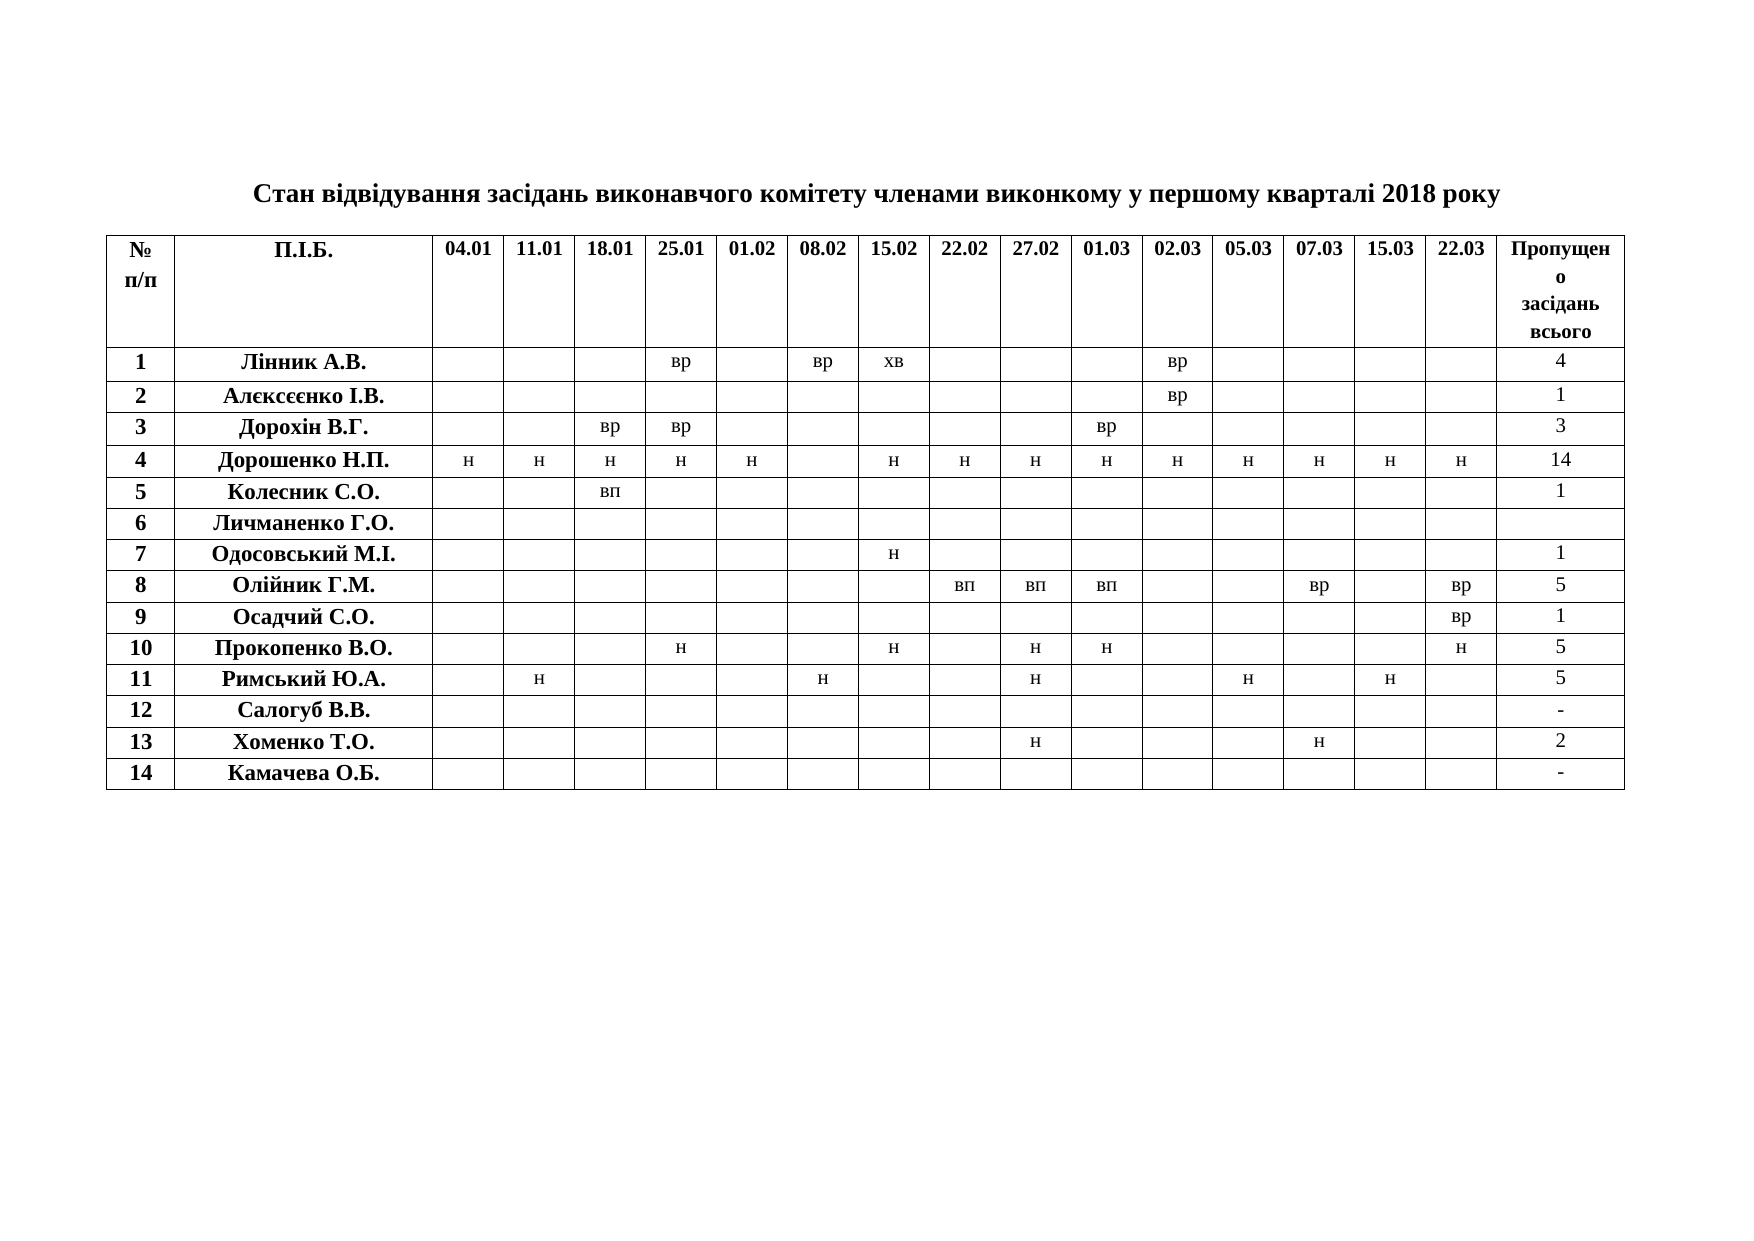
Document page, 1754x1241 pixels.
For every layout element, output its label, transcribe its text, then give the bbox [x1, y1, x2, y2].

table_cell [788, 634, 858, 664]
table_cell [433, 665, 503, 695]
table_cell вр [1143, 382, 1212, 412]
table_cell н [1001, 728, 1071, 758]
table_header № п/п [107, 236, 174, 347]
table_cell Римський Ю.А. [175, 665, 432, 695]
table_cell [433, 728, 503, 758]
table_cell 14 [1497, 446, 1624, 477]
table_cell [1426, 382, 1496, 412]
table_cell [1213, 696, 1283, 727]
table_cell [1284, 348, 1354, 381]
table_cell [504, 348, 574, 381]
table_cell [504, 634, 574, 664]
table_header 07.03 [1284, 236, 1354, 347]
table_cell [930, 540, 1000, 570]
table_cell н [717, 446, 787, 477]
table_cell 4 [1497, 348, 1624, 381]
table_cell [1284, 665, 1354, 695]
table_cell [504, 603, 574, 633]
table_cell [930, 509, 1000, 539]
table_cell [1213, 348, 1283, 381]
table_cell н [646, 446, 716, 477]
table_cell [433, 696, 503, 727]
table_cell [1072, 509, 1142, 539]
table_cell [1426, 509, 1496, 539]
table_cell [575, 665, 645, 695]
table_cell [859, 696, 929, 727]
table_cell [1072, 478, 1142, 508]
table_cell [788, 540, 858, 570]
table_cell [788, 478, 858, 508]
table_cell н [1213, 446, 1283, 477]
table_cell [433, 413, 503, 445]
table_cell - [1497, 696, 1624, 727]
table_cell [433, 571, 503, 602]
table_cell вр [1284, 571, 1354, 602]
table_cell [1143, 603, 1212, 633]
table_cell [788, 759, 858, 789]
table_cell [433, 603, 503, 633]
table_cell [646, 728, 716, 758]
table_cell 1 [1497, 540, 1624, 570]
table_cell [717, 348, 787, 381]
table_cell 5 [1497, 665, 1624, 695]
table_cell [1001, 478, 1071, 508]
table_cell [1072, 696, 1142, 727]
table_cell [1426, 348, 1496, 381]
table_cell [788, 446, 858, 477]
table_cell [788, 509, 858, 539]
table_cell [930, 759, 1000, 789]
table_cell [859, 665, 929, 695]
table_cell [1213, 478, 1283, 508]
table_cell вр [1426, 571, 1496, 602]
table_cell [575, 348, 645, 381]
table_cell вп [930, 571, 1000, 602]
table_cell [1284, 540, 1354, 570]
table_cell Прокопенко В.О. [175, 634, 432, 664]
table_cell вр [646, 348, 716, 381]
table_cell [1284, 759, 1354, 789]
table_cell н [1213, 665, 1283, 695]
table_cell вр [1072, 413, 1142, 445]
table_header 11.01 [504, 236, 574, 347]
table_cell [433, 382, 503, 412]
table_cell [788, 413, 858, 445]
table_cell [504, 413, 574, 445]
table_cell - [1497, 759, 1624, 789]
table_cell н [1143, 446, 1212, 477]
table_cell [1143, 509, 1212, 539]
text Стан відвідування засідань виконавчого комітету членами виконкому у першому кварталі 2018 року [118, 177, 1636, 208]
table_cell 3 [1497, 413, 1624, 445]
table_cell [1143, 728, 1212, 758]
table_cell [1001, 509, 1071, 539]
table_cell н [433, 446, 503, 477]
table_cell [1213, 728, 1283, 758]
table_cell [1143, 540, 1212, 570]
table_cell [1284, 634, 1354, 664]
table_cell [575, 540, 645, 570]
table_cell н [504, 446, 574, 477]
table_cell [717, 571, 787, 602]
table_cell н [1355, 665, 1425, 695]
table_cell 10 [107, 634, 174, 664]
table_cell [1072, 665, 1142, 695]
table_cell [433, 348, 503, 381]
table_cell 5 [107, 478, 174, 508]
table_cell [930, 696, 1000, 727]
table_cell н [1426, 446, 1496, 477]
table_cell 11 [107, 665, 174, 695]
table_cell [717, 413, 787, 445]
table_cell [1072, 540, 1142, 570]
table_cell Личманенко Г.О. [175, 509, 432, 539]
table_cell [859, 728, 929, 758]
table_cell 2 [1497, 728, 1624, 758]
table_cell [1001, 413, 1071, 445]
table_cell [1355, 478, 1425, 508]
table_cell [1213, 540, 1283, 570]
table_cell Дорохін В.Г. [175, 413, 432, 445]
table_cell Осадчий С.О. [175, 603, 432, 633]
table_cell вп [1072, 571, 1142, 602]
table_cell [859, 603, 929, 633]
table_cell [717, 509, 787, 539]
table_cell н [1355, 446, 1425, 477]
table_cell [1284, 478, 1354, 508]
table_cell [575, 696, 645, 727]
table_cell [1426, 413, 1496, 445]
table_cell [859, 759, 929, 789]
table_cell [646, 509, 716, 539]
table_cell [717, 382, 787, 412]
table_cell [504, 571, 574, 602]
table_cell [1355, 603, 1425, 633]
table_header 22.02 [930, 236, 1000, 347]
table_cell Одосовський М.І. [175, 540, 432, 570]
table_cell н [1001, 634, 1071, 664]
table_header 15.03 [1355, 236, 1425, 347]
table_cell [1213, 413, 1283, 445]
table_cell [1001, 382, 1071, 412]
table_cell [930, 603, 1000, 633]
table_cell 5 [1497, 571, 1624, 602]
table_cell [788, 696, 858, 727]
table_cell [1284, 509, 1354, 539]
table_cell [1213, 382, 1283, 412]
table_cell н [1284, 728, 1354, 758]
table_cell [859, 509, 929, 539]
table_cell [433, 634, 503, 664]
table_cell [859, 478, 929, 508]
table_header 04.01 [433, 236, 503, 347]
table_cell [1426, 665, 1496, 695]
table_cell Салогуб В.В. [175, 696, 432, 727]
table_cell 12 [107, 696, 174, 727]
table_cell 13 [107, 728, 174, 758]
table_cell [1426, 478, 1496, 508]
table_cell [859, 382, 929, 412]
table_cell 1 [1497, 603, 1624, 633]
table_cell [1355, 696, 1425, 727]
table_cell [1143, 759, 1212, 789]
table_cell [1284, 696, 1354, 727]
table_cell [1284, 413, 1354, 445]
table_cell [788, 571, 858, 602]
table_cell [1001, 759, 1071, 789]
table_header 02.03 [1143, 236, 1212, 347]
table_cell [1143, 478, 1212, 508]
table_cell [1072, 728, 1142, 758]
table_header 15.02 [859, 236, 929, 347]
table_cell 14 [107, 759, 174, 789]
table_cell [646, 571, 716, 602]
table_cell [1001, 348, 1071, 381]
table_cell [646, 759, 716, 789]
table_cell [930, 413, 1000, 445]
table_cell [1355, 509, 1425, 539]
table_cell [504, 696, 574, 727]
table_cell [1072, 603, 1142, 633]
table_cell 9 [107, 603, 174, 633]
table_cell [930, 665, 1000, 695]
table_cell [646, 696, 716, 727]
table_cell [1355, 571, 1425, 602]
table_cell [1072, 382, 1142, 412]
table_cell 4 [107, 446, 174, 477]
table_cell [575, 509, 645, 539]
table_cell 1 [1497, 478, 1624, 508]
table_cell [504, 382, 574, 412]
table_cell Колесник С.О. [175, 478, 432, 508]
table_cell [717, 759, 787, 789]
table_cell [646, 382, 716, 412]
table_cell н [1426, 634, 1496, 664]
table_cell [1426, 728, 1496, 758]
table_cell [1284, 603, 1354, 633]
table_cell [504, 728, 574, 758]
table_cell [1355, 728, 1425, 758]
table_cell 8 [107, 571, 174, 602]
table_cell [433, 759, 503, 789]
table_cell [1143, 571, 1212, 602]
table_cell [1001, 540, 1071, 570]
table_cell [504, 478, 574, 508]
table_cell Дорошенко Н.П. [175, 446, 432, 477]
table_cell [1355, 413, 1425, 445]
table_cell вр [788, 348, 858, 381]
table_cell [575, 571, 645, 602]
table_cell [930, 348, 1000, 381]
table_cell [930, 478, 1000, 508]
table_cell н [1001, 665, 1071, 695]
table_cell [717, 603, 787, 633]
table_cell н [1072, 446, 1142, 477]
table_cell [717, 728, 787, 758]
table_cell [859, 571, 929, 602]
table_cell н [504, 665, 574, 695]
table_cell [1426, 696, 1496, 727]
table_header П.І.Б. [175, 236, 432, 347]
table_cell [646, 603, 716, 633]
table_cell [788, 382, 858, 412]
table_cell 3 [107, 413, 174, 445]
table_header 27.02 [1001, 236, 1071, 347]
table_cell [859, 413, 929, 445]
table_cell 1 [1497, 382, 1624, 412]
table_cell [646, 478, 716, 508]
table_header 18.01 [575, 236, 645, 347]
table_cell [575, 634, 645, 664]
table_cell [504, 759, 574, 789]
table_cell н [930, 446, 1000, 477]
table_cell н [1001, 446, 1071, 477]
table_cell 7 [107, 540, 174, 570]
table_cell 2 [107, 382, 174, 412]
table_cell Лінник А.В. [175, 348, 432, 381]
table_header 25.01 [646, 236, 716, 347]
table_header 08.02 [788, 236, 858, 347]
table_cell [1072, 759, 1142, 789]
table_cell [1355, 540, 1425, 570]
table_cell [1426, 759, 1496, 789]
table_cell Камачева О.Б. [175, 759, 432, 789]
table_cell [1426, 540, 1496, 570]
table_cell [717, 665, 787, 695]
table_cell [1355, 382, 1425, 412]
table_cell [575, 728, 645, 758]
table_cell [717, 478, 787, 508]
table_cell [1143, 696, 1212, 727]
table_cell [433, 540, 503, 570]
table_cell [1213, 634, 1283, 664]
table_cell вр [1143, 348, 1212, 381]
table_cell [504, 540, 574, 570]
table_cell вр [646, 413, 716, 445]
table_cell [1213, 759, 1283, 789]
table_cell н [1284, 446, 1354, 477]
table_cell [1355, 759, 1425, 789]
table_cell н [859, 540, 929, 570]
table_cell [646, 540, 716, 570]
table_cell вр [1426, 603, 1496, 633]
table_cell н [575, 446, 645, 477]
table_cell [1143, 413, 1212, 445]
table_header Пропущено засідань всього [1497, 236, 1624, 347]
table_cell [1143, 634, 1212, 664]
table_cell вп [575, 478, 645, 508]
table_cell 6 [107, 509, 174, 539]
table_cell [575, 759, 645, 789]
table_cell [1143, 665, 1212, 695]
table_cell [1213, 509, 1283, 539]
table_header 01.02 [717, 236, 787, 347]
table_cell [1355, 348, 1425, 381]
table_cell вп [1001, 571, 1071, 602]
table_cell 5 [1497, 634, 1624, 664]
table_cell [1001, 696, 1071, 727]
table_cell [717, 634, 787, 664]
table_cell 1 [107, 348, 174, 381]
table_cell [1497, 509, 1624, 539]
table_cell [575, 603, 645, 633]
table_cell [1284, 382, 1354, 412]
table_cell [930, 382, 1000, 412]
table_cell [433, 509, 503, 539]
table_cell [1213, 603, 1283, 633]
table_cell [717, 540, 787, 570]
table_header 01.03 [1072, 236, 1142, 347]
table_cell [575, 382, 645, 412]
table_header 05.03 [1213, 236, 1283, 347]
table_cell н [788, 665, 858, 695]
table_cell [1355, 634, 1425, 664]
table_cell [930, 634, 1000, 664]
table_cell [788, 728, 858, 758]
table_cell [646, 665, 716, 695]
table_cell [1001, 603, 1071, 633]
table_cell н [1072, 634, 1142, 664]
table_cell [717, 696, 787, 727]
table_cell [433, 478, 503, 508]
table_cell [1072, 348, 1142, 381]
table_cell [930, 728, 1000, 758]
table_cell [504, 509, 574, 539]
table_cell Олійник Г.М. [175, 571, 432, 602]
table_header 22.03 [1426, 236, 1496, 347]
table_cell [788, 603, 858, 633]
table_cell н [646, 634, 716, 664]
table_cell вр [575, 413, 645, 445]
table_cell н [859, 446, 929, 477]
table_cell хв [859, 348, 929, 381]
table_cell Алєксєєнко І.В. [175, 382, 432, 412]
table_cell н [859, 634, 929, 664]
table_cell [1213, 571, 1283, 602]
table_cell Хоменко Т.О. [175, 728, 432, 758]
